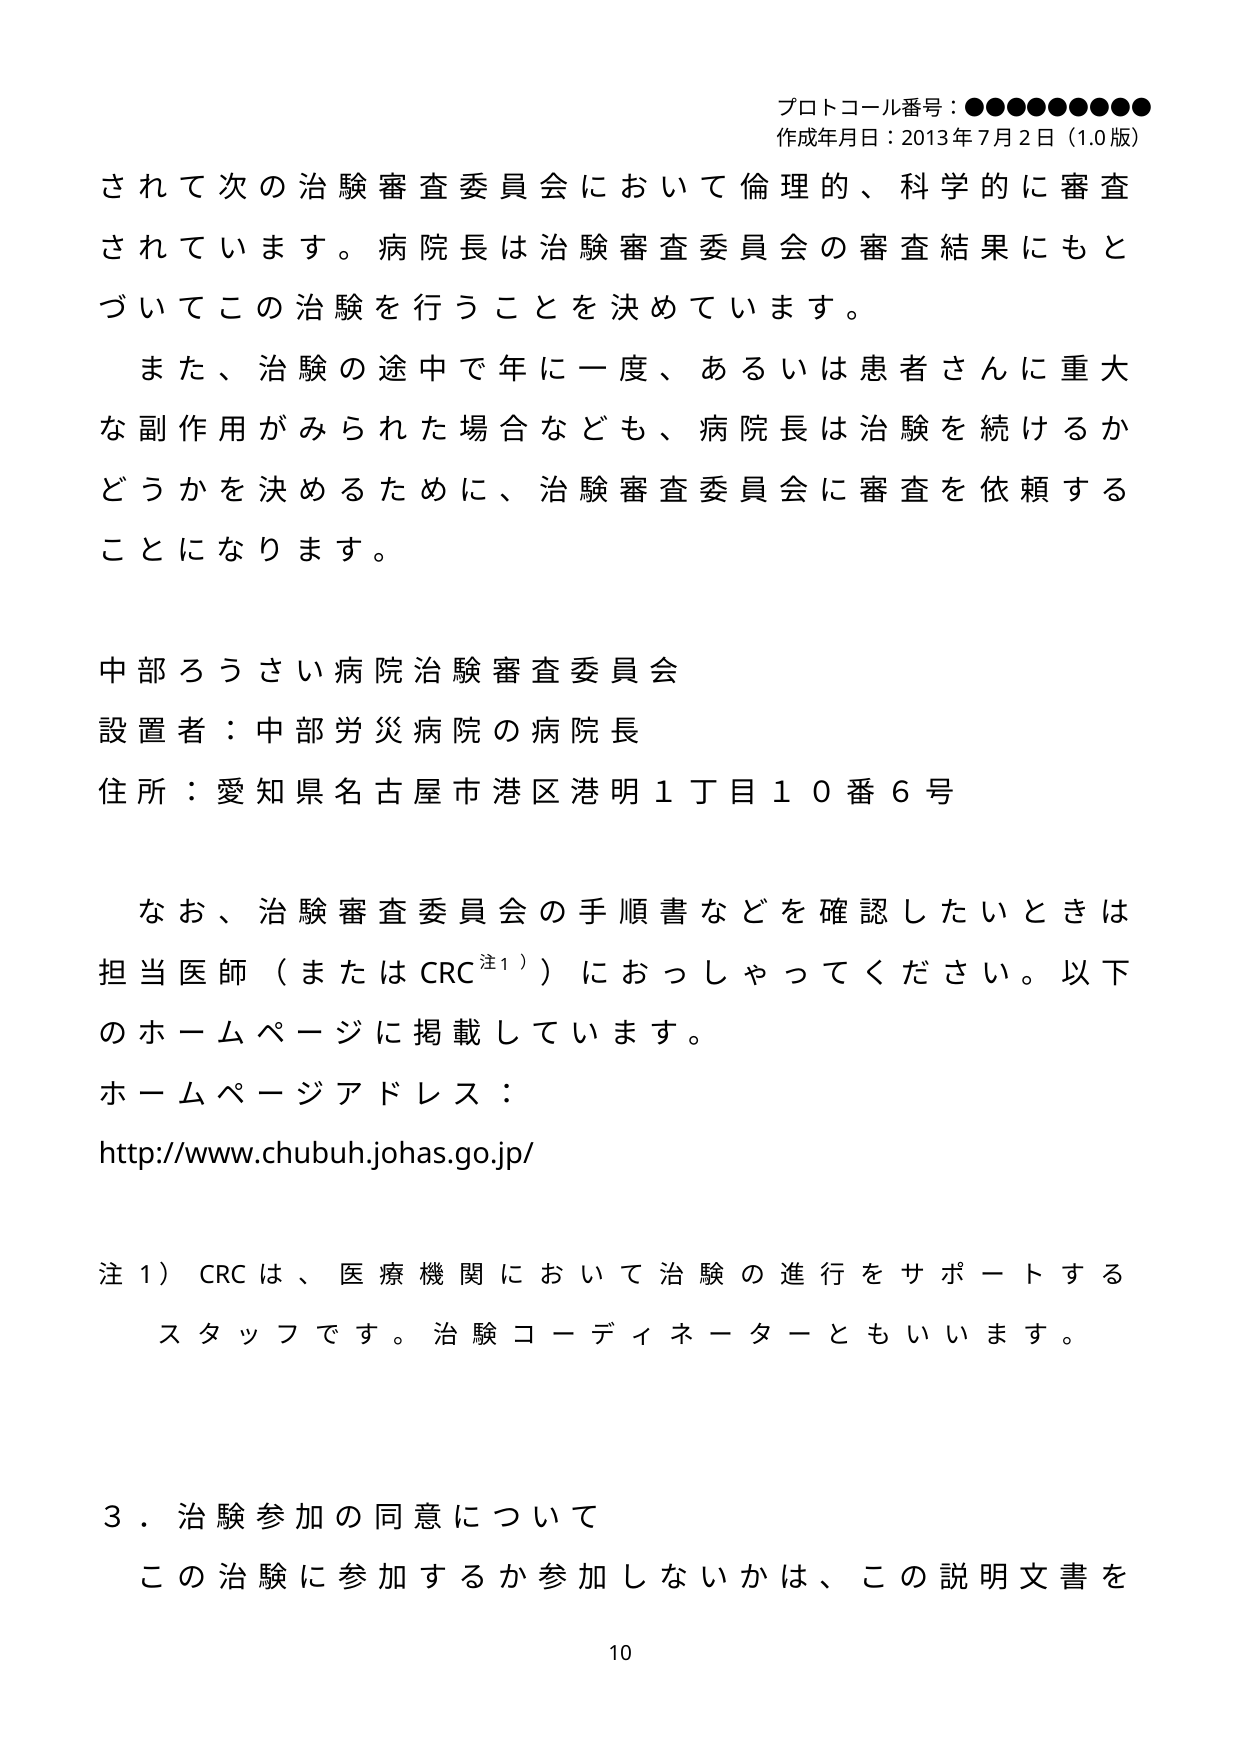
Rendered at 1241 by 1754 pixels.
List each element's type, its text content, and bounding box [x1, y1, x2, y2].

text ホームページアドレス： [98, 1061, 1142, 1122]
text なお、治験審査委員会の手順書などを確認したいときは、担当医師（またはCRC注1））におっしゃってください。以下のホームページに掲載しています。 [98, 880, 1142, 1061]
subtitle ３．治験参加の同意について [98, 1484, 1142, 1544]
text http://www.chubuh.johas.go.jp/ [98, 1122, 1142, 1182]
text 設置者：中部労災病院の病院長 [98, 699, 1142, 759]
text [98, 155, 1142, 336]
text 中部ろうさい病院治験審査委員会 [98, 638, 1142, 699]
text また、治験の途中で年に一度、あるいは患者さんに重大な副作用がみられた場合なども、病院長は治験を続けるかどうかを決めるために、治験審査委員会に審査を依頼することになります。 [98, 336, 1142, 578]
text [98, 1544, 1142, 1605]
text 住所：愛知県名古屋市港区港明１丁目１０番６号 [98, 759, 1142, 819]
text 注1）CRCは、医療機関において治験の進行をサポートするスタッフです。治験コーディネーターともいいます。 [98, 1242, 1142, 1363]
